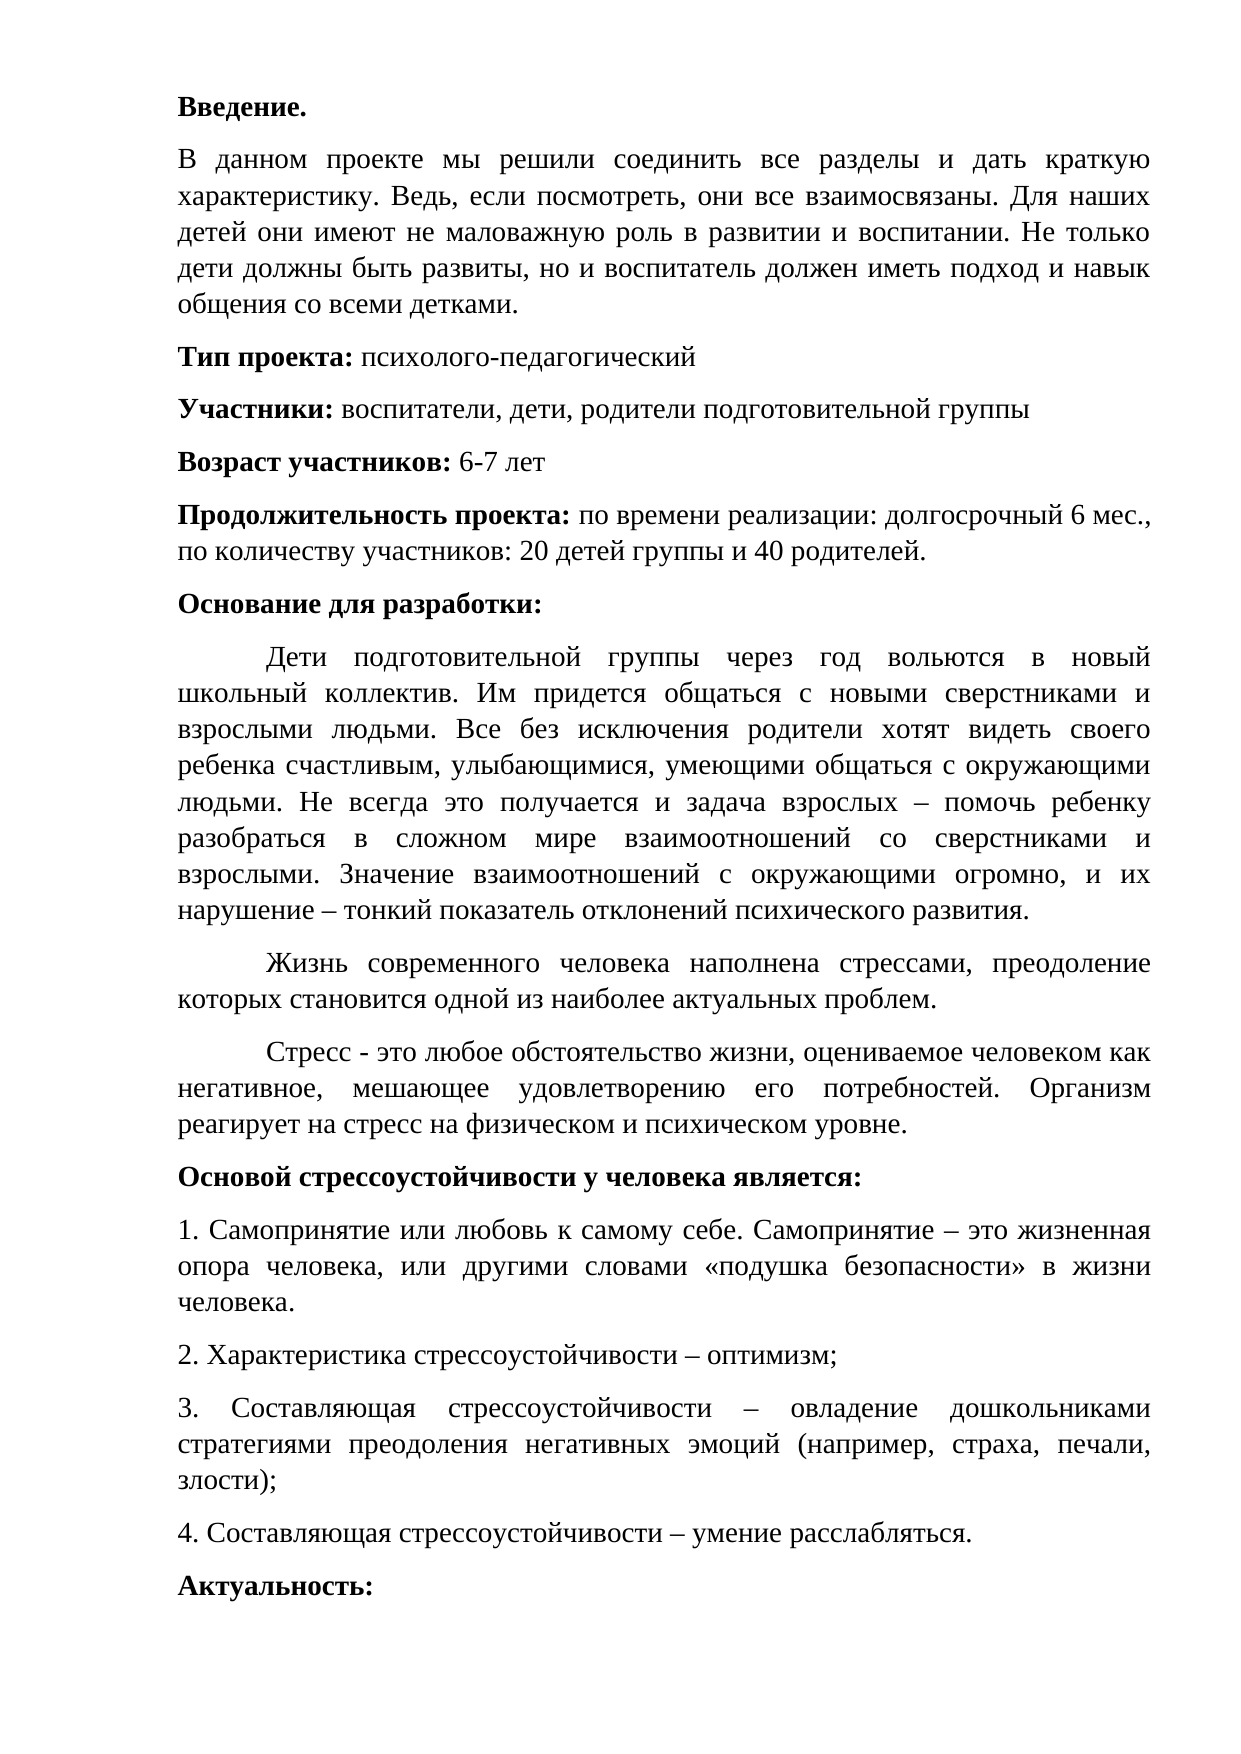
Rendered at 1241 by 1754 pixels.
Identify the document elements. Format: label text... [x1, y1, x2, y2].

text 4. Составляющая стрессоустойчивости – умение расслабляться. [177, 1515, 1152, 1548]
text Возраст участников: 6-7 лет [177, 444, 1152, 478]
text Тип проекта: психолого-педагогический [177, 339, 1152, 372]
text Введение. [177, 89, 1152, 122]
text Стресс - это любое обстоятельство жизни, оцениваемое человеком как негативное, мешающее удовлетворению его потребностей. Организм реагирует на стресс на физическом и психическом уровне. [177, 1034, 1152, 1140]
text Актуальность: [177, 1568, 1152, 1601]
text Основой стрессоустойчивости у человека является: [177, 1159, 1152, 1192]
text Дети подготовительной группы через год вольются в новый школьный коллектив. Им придется общаться с новыми сверстниками и взрослыми людьми. Все без исключения родители хотят видеть своего ребенка счастливым, улыбающимися, умеющими общаться с окружающими людьми. Не всегда это получается и задача взрослых – помочь ребенку разобраться в сложном мире взаимоотношений со сверстниками и взрослыми. Значение взаимоотношений с окружающими огромно, и их нарушение – тонкий показатель отклонений психического развития. [177, 639, 1152, 926]
text 1. Самопринятие или любовь к самому себе. Самопринятие – это жизненная опора человека, или другими словами «подушка безопасности» в жизни человека. [177, 1212, 1152, 1318]
text 3. Составляющая стрессоустойчивости – овладение дошкольниками стратегиями преодоления негативных эмоций (например, страха, печали, злости); [177, 1390, 1152, 1496]
text 2. Характеристика стрессоустойчивости – оптимизм; [177, 1337, 1152, 1370]
text В данном проекте мы решили соединить все разделы и дать краткую характеристику. Ведь, если посмотреть, они все взаимосвязаны. Для наших детей они имеют не маловажную роль в развитии и воспитании. Не только дети должны быть развиты, но и воспитатель должен иметь подход и навык общения со всеми детками. [177, 141, 1152, 319]
text Участники: воспитатели, дети, родители подготовительной группы [177, 392, 1152, 425]
text Основание для разработки: [177, 586, 1152, 620]
text Продолжительность проекта: по времени реализации: долгосрочный 6 мес., по количеству участников: 20 детей группы и 40 родителей. [177, 497, 1152, 567]
text Жизнь современного человека наполнена стрессами, преодоление которых становится одной из наиболее актуальных проблем. [177, 945, 1152, 1014]
